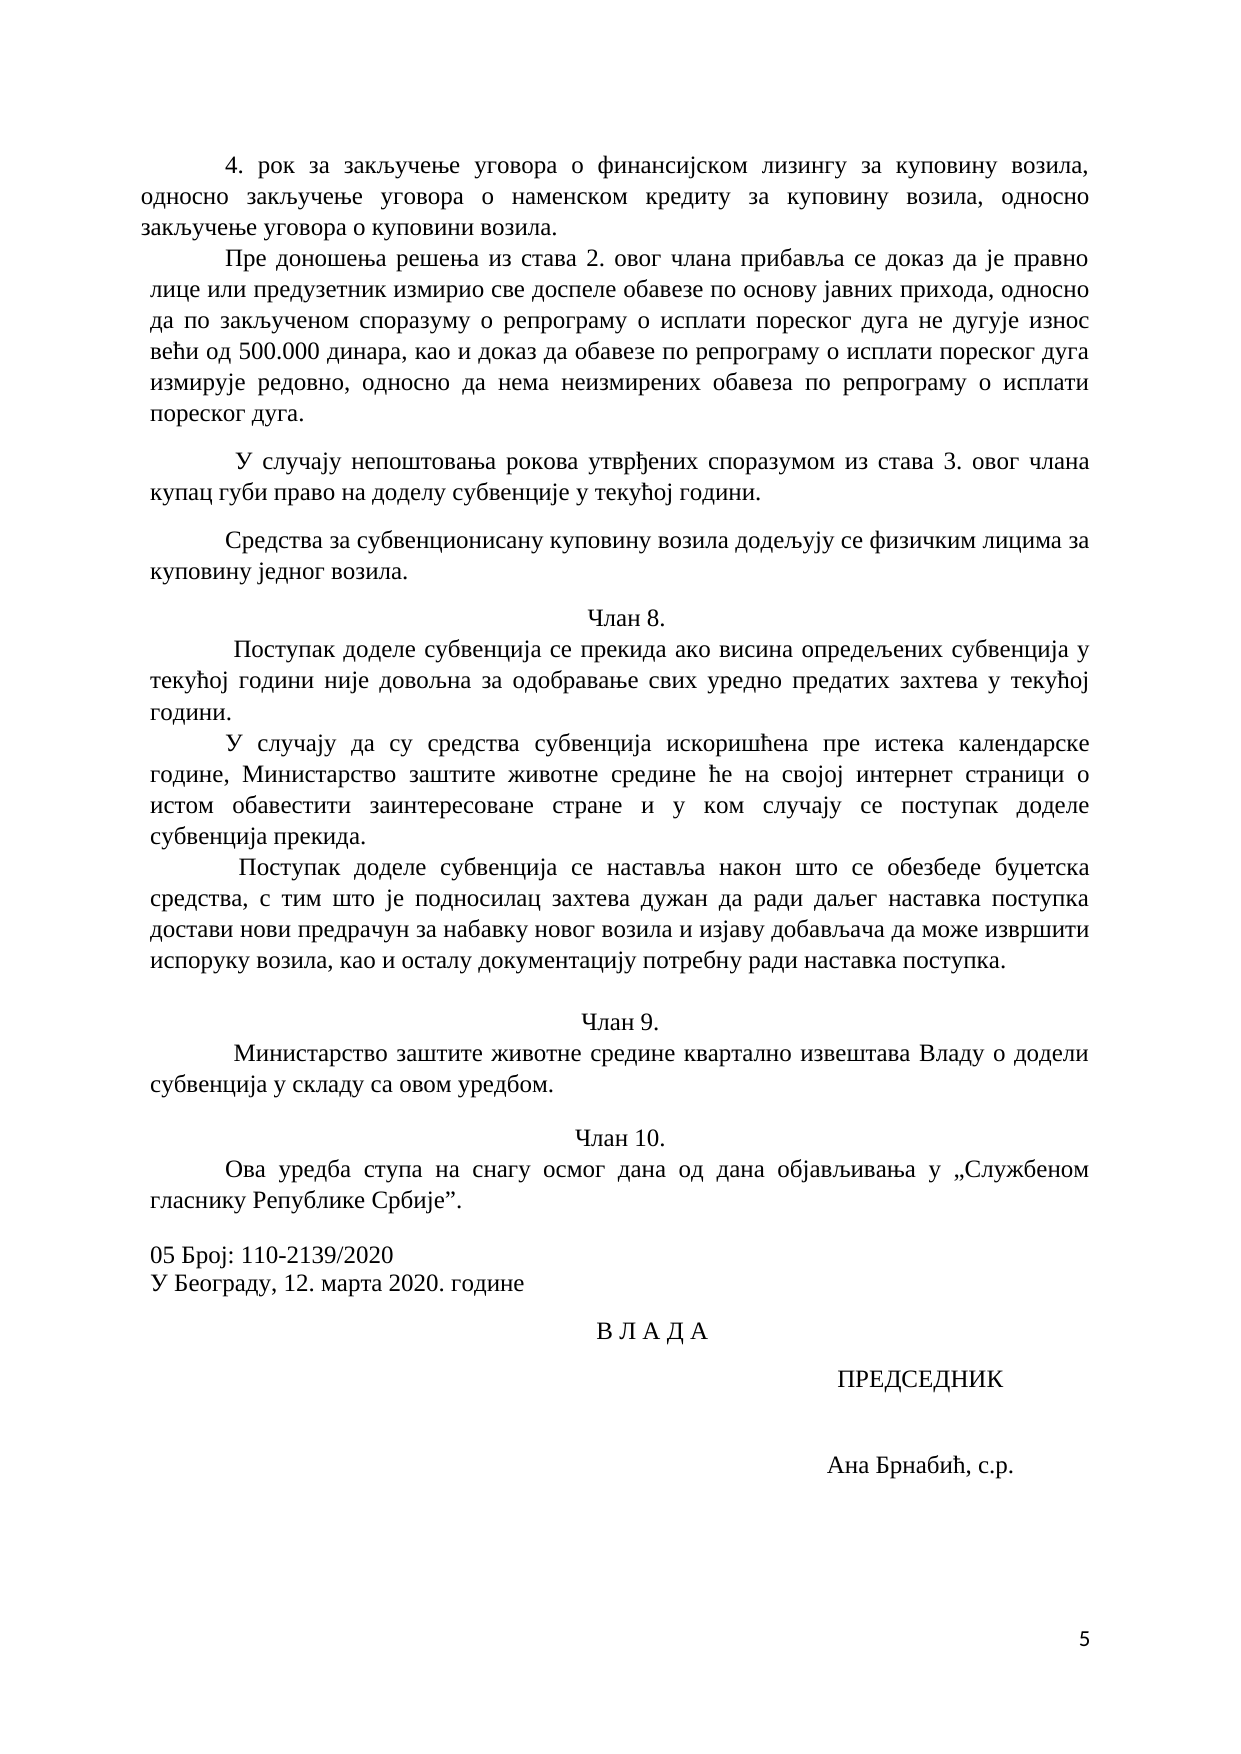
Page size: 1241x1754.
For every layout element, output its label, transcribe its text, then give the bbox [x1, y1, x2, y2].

text У случају непоштовања рокова утврђених споразумом из става 3. овог члана купац губи право на доделу субвенције у текућој години. [150, 446, 1090, 506]
text 05 Број: 110-2139/2020 [150, 1240, 1090, 1268]
text В Л А Д А [189, 1316, 1090, 1345]
text ПРЕДСЕДНИК [189, 1364, 1090, 1393]
text У случају да су средства субвенција искоришћена пре истека календарске године, Министарство заштите животне средине ће на својој интернет страници о истом обавестити заинтересоване стране и у ком случају се поступак доделе субвенција прекида. [150, 728, 1090, 849]
text У Београду, 12. марта 2020. године [150, 1268, 1090, 1297]
text Поступак доделе субвенција се наставља након што се обезбеде буџетска средства, с тим што је подносилац захтева дужан да ради даљег наставка поступка достави нови предрачун за набавку новог возила и изјаву добављача да може извршити испоруку возила, као и осталу документацију потребну ради наставка поступка. [150, 852, 1090, 974]
text Члан 10. [150, 1123, 1090, 1152]
text 4. рок за закључење уговора о финансијском лизингу за куповину возила, односно закључење уговора о наменском кредиту за куповину возила, односно закључење уговора о куповини возила. [141, 150, 1090, 241]
text Пре доношења решења из става 2. овог члана прибавља се доказ да је правно лице или предузетник измирио све доспеле обавезе по основу јавних прихода, односно да по закљученом споразуму о репрограму о исплати пореског дуга не дугује износ већи од 500.000 динара, као и доказ да обавезе по репрограму о исплати пореског дуга измирује редовно, односно да нема неизмирених обавеза по репрограму о исплати пореског дуга. [150, 243, 1090, 427]
text Поступак доделе субвенција се прекида ако висина опредељених субвенција у текућој години није довољна за одобравање свих уредно предатих захтева у текућој години. [150, 634, 1090, 725]
text Члан 9. [150, 1007, 1090, 1036]
text Министарство заштите животне средине квартално извештава Владу о додели субвенција у складу са овом уредбом. [150, 1038, 1090, 1098]
text Средства за субвенционисану куповину возила додељују се физичким лицима за куповину једног возила. [150, 525, 1090, 584]
text Члан 8. [150, 603, 1090, 632]
text Ова уредба ступа на снагу осмог дана од дана објављивања у „Службеном гласнику Републике Србије”. [150, 1154, 1090, 1214]
text Ана Брнабић, с.р. [189, 1451, 1090, 1479]
